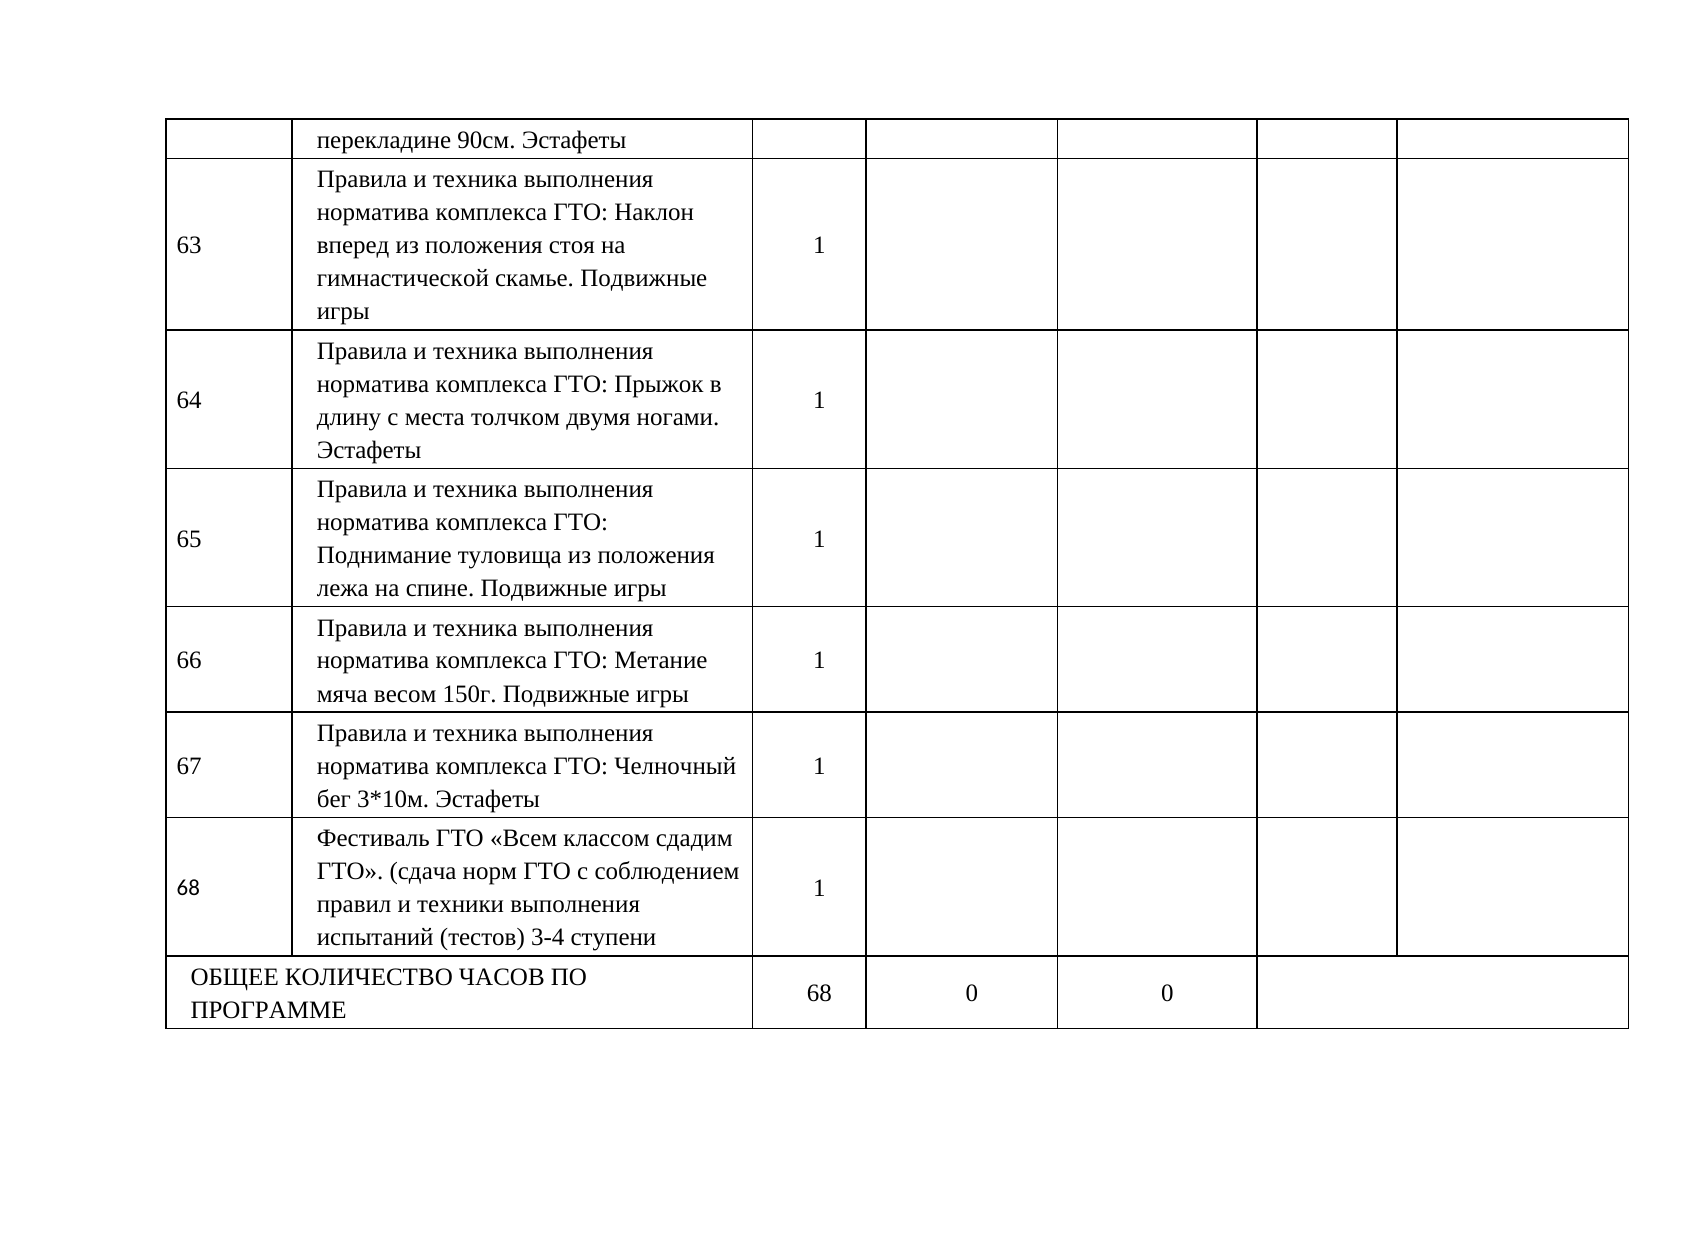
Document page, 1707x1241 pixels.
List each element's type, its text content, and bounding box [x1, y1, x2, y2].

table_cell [293, 120, 752, 157]
table_cell [1258, 607, 1396, 711]
table_cell [1398, 607, 1628, 711]
table_cell [1258, 469, 1396, 606]
table_cell Правила и техника выполнения норматива комплекса ГТО: Метание мяча весом 150г. Подвижные игры [293, 607, 752, 711]
table_cell [1058, 469, 1256, 606]
table_cell [1258, 331, 1396, 467]
table_cell Фестиваль ГТО «Всем классом сдадим ГТО». (сдача норм ГТО с соблюдением правил и техники выполнения испытаний (тестов) 3-4 ступени [293, 818, 752, 955]
table_cell [1398, 159, 1628, 329]
table_cell [1258, 120, 1396, 157]
table_cell [867, 469, 1057, 606]
table_cell [1258, 957, 1628, 1027]
table_cell 62 [167, 120, 291, 157]
table_cell 64 [167, 331, 291, 467]
table_cell 68 [753, 957, 865, 1027]
table_cell [1058, 818, 1256, 955]
table_cell [1398, 331, 1628, 467]
table_cell [1058, 159, 1256, 329]
table_cell [867, 818, 1057, 955]
table_cell 1 [753, 331, 865, 467]
table_cell 0 [867, 957, 1057, 1027]
table_cell 0 [1058, 957, 1256, 1027]
table_cell ОБЩЕЕ КОЛИЧЕСТВО ЧАСОВ ПО ПРОГРАММЕ [167, 957, 752, 1027]
table_cell [1058, 331, 1256, 467]
table_cell [1058, 713, 1256, 817]
table_cell 1 [753, 120, 865, 157]
table_cell 66 [167, 607, 291, 711]
table_cell 1 [753, 818, 865, 955]
table_cell 63 [167, 159, 291, 329]
table_cell [1258, 159, 1396, 329]
table_cell [867, 607, 1057, 711]
table_cell Правила и техника выполнения норматива комплекса ГТО: Наклон вперед из положения стоя на гимнастической скамье. Подвижные игры [293, 159, 752, 329]
table_cell [867, 713, 1057, 817]
table_cell 68 [167, 818, 291, 955]
table_cell [1058, 607, 1256, 711]
table_cell 1 [753, 713, 865, 817]
table_cell [867, 331, 1057, 467]
table_cell 65 [167, 469, 291, 606]
table_cell 1 [753, 607, 865, 711]
table_cell 67 [167, 713, 291, 817]
table_cell Правила и техника выполнения норматива комплекса ГТО: Челночный бег 3*10м. Эстафеты [293, 713, 752, 817]
table_cell [1398, 713, 1628, 817]
table_cell [1258, 818, 1396, 955]
table_cell [1398, 120, 1628, 157]
table_cell [1258, 713, 1396, 817]
table_cell Правила и техника выполнения норматива комплекса ГТО: Прыжок в длину с места толчком двумя ногами. Эстафеты [293, 331, 752, 467]
table_cell 1 [753, 159, 865, 329]
table_cell [867, 159, 1057, 329]
table_cell [867, 120, 1057, 157]
table_cell [1058, 120, 1256, 157]
table_cell [1398, 469, 1628, 606]
table_cell [1398, 818, 1628, 955]
table_cell 1 [753, 469, 865, 606]
table_cell Правила и техника выполнения норматива комплекса ГТО: Поднимание туловища из положения лежа на спине. Подвижные игры [293, 469, 752, 606]
